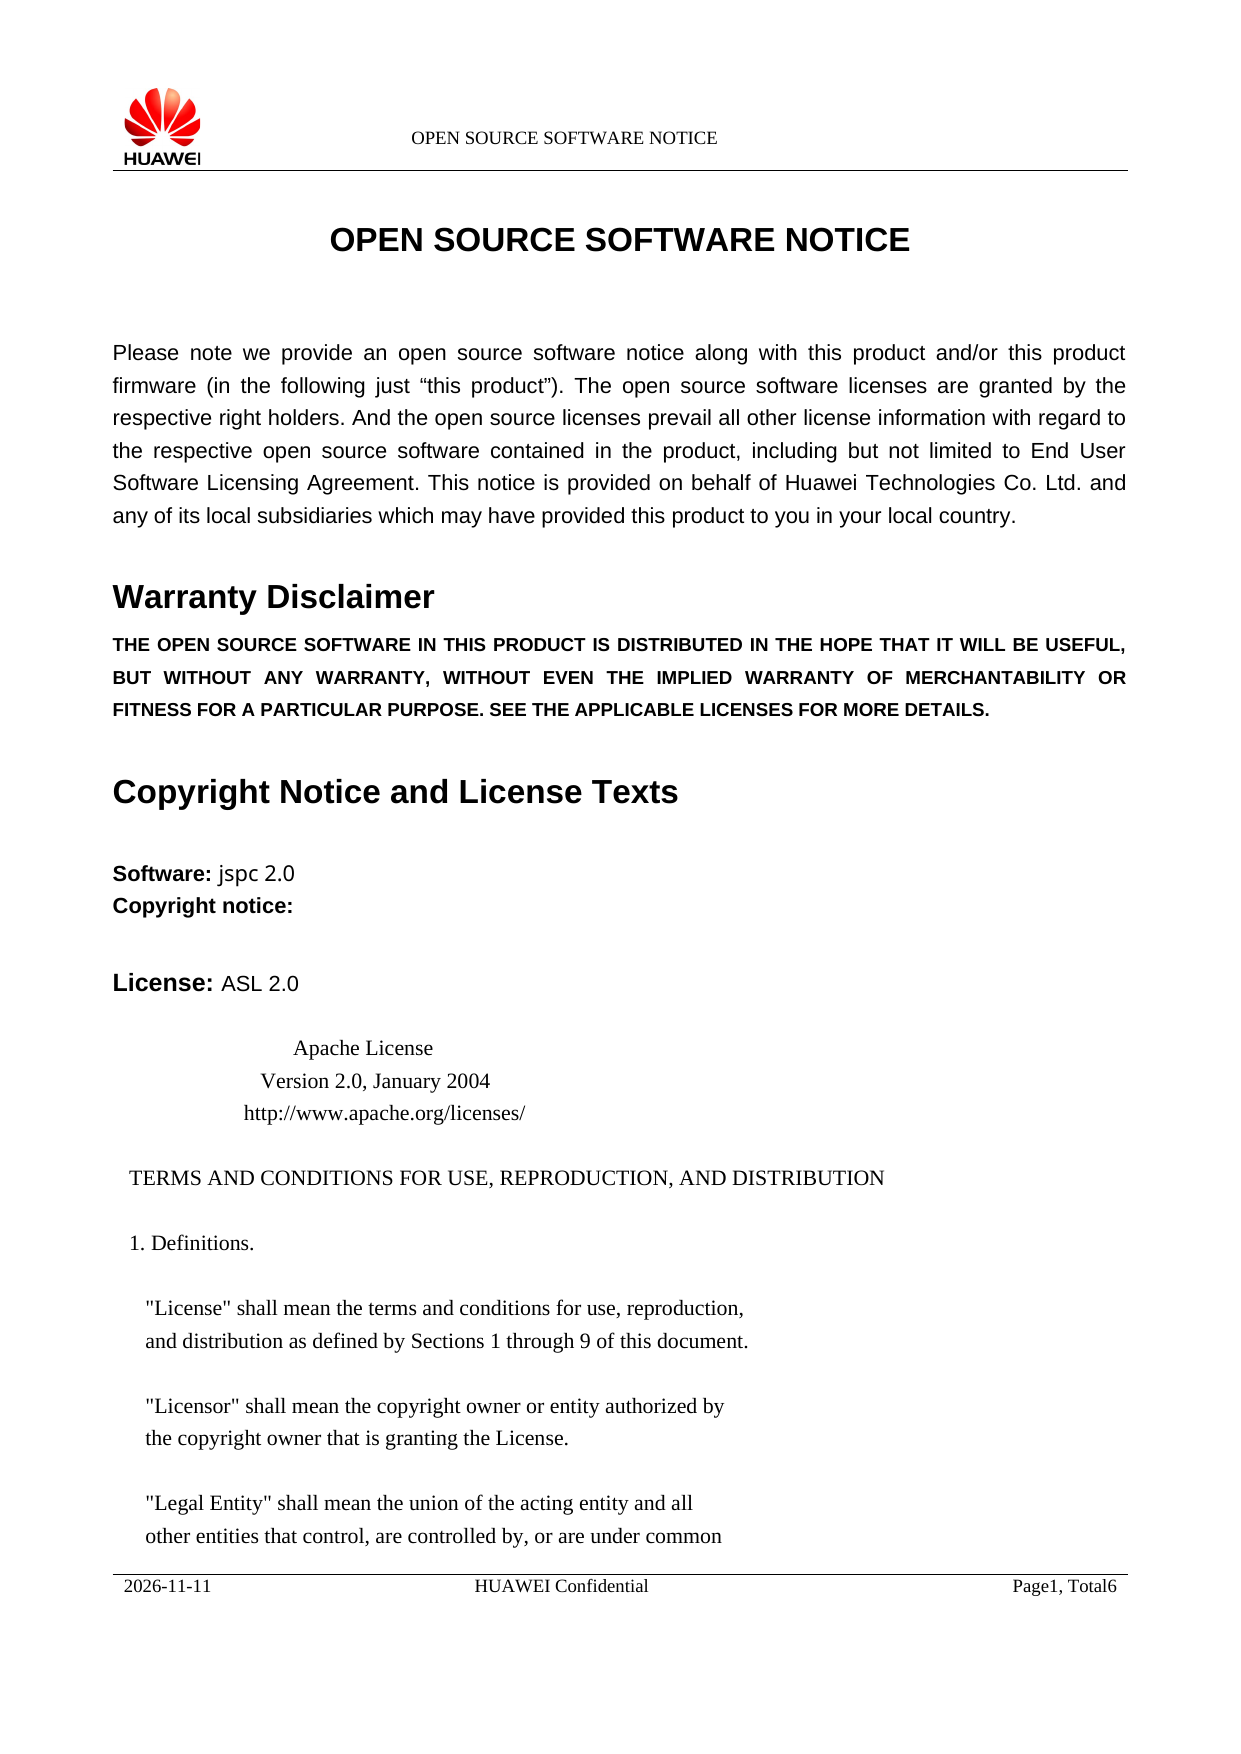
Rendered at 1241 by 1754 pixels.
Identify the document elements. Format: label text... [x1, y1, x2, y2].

text The open source software in this product is distributed in the hope that it will be useful, but WITHOUT ANY WARRANTY, without even the implied warranty of MERCHANTABILITY or FITNESS FOR A PARTICULAR PURPOSE. See the applicable licenses for more details. [112, 629, 1128, 726]
text OPEN SOURCE SOFTWARE NOTICE [112, 206, 1128, 271]
text License: ASL 2.0 [112, 966, 1128, 999]
text Copyright Notice and License Texts [112, 759, 1128, 824]
text Please note we provide an open source software notice along with this product and/or this product firmware (in the following just “this product”). The open source software licenses are granted by the respective right holders. And the open source licenses prevail all other license information with regard to the respective open source software contained in the product, including but not limited to End User Software Licensing Agreement. This notice is provided on behalf of Huawei Technologies Co. Ltd. and any of its local subsidiaries which may have provided this product to you in your local country. [112, 336, 1128, 531]
title Software: jspc 2.0 [112, 856, 1128, 889]
text Copyright notice: [112, 889, 1128, 921]
picture [124, 88, 201, 165]
text Warranty Disclaimer [112, 564, 1128, 629]
